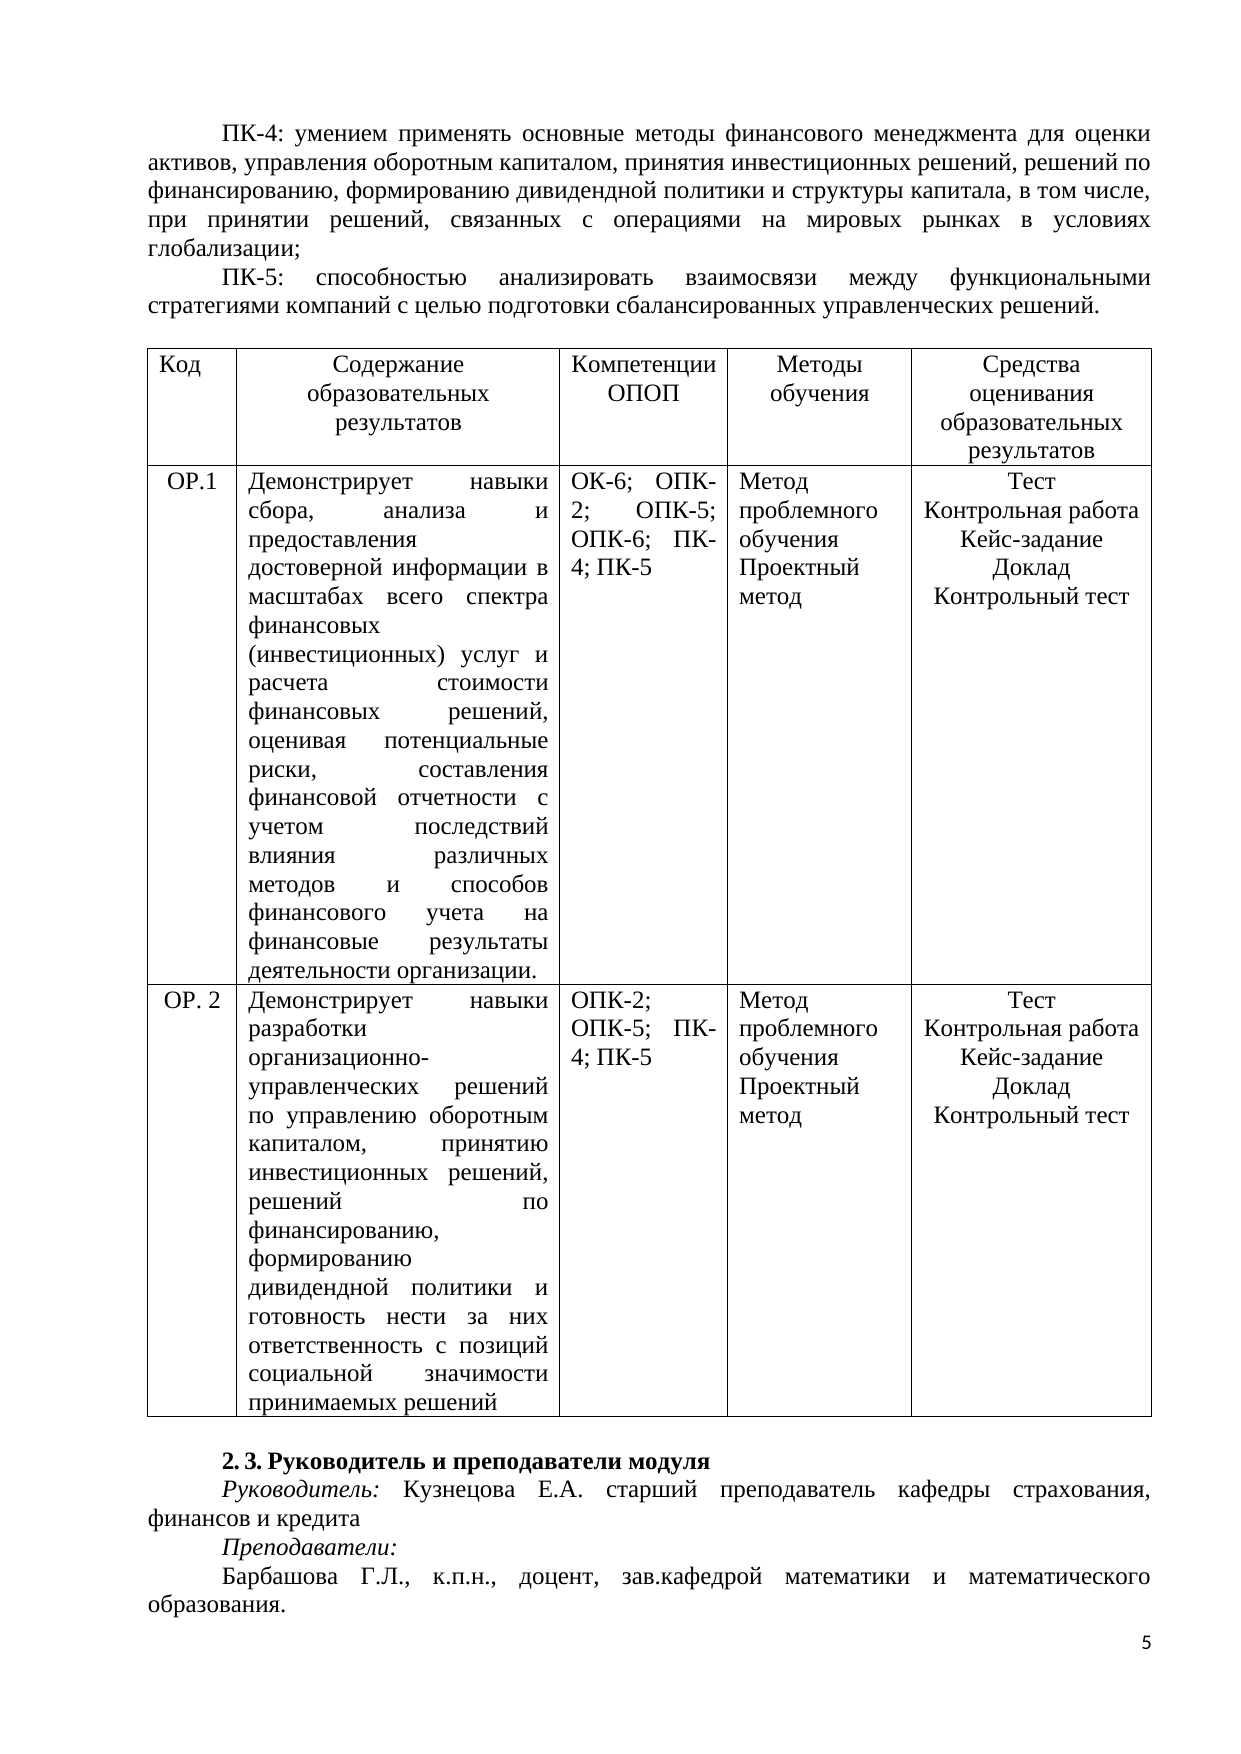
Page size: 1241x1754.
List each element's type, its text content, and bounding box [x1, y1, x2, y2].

table_cell Демонстрирует навыки разработки организационно-управленческих решений по управлению оборотным капиталом, принятию инвестиционных решений, решений по финансированию, формированию дивидендной политики и готовность нести за них ответственность с позиций социальной значимости принимаемых решений [237, 985, 559, 1416]
table_cell ОР.1 [148, 466, 236, 984]
text ПК-5: способностью анализировать взаимосвязи между функциональными стратегиями компаний с целью подготовки сбалансированных управленческих решений. [148, 262, 1152, 319]
table_cell Метод проблемного обучения Проектный метод [728, 466, 911, 984]
text Барбашова Г.Л., к.п.н., доцент, зав.кафедрой математики и математического образования. [148, 1561, 1152, 1618]
table_cell ОР. 2 [148, 985, 236, 1416]
text Преподаватели: [148, 1532, 1152, 1561]
text Руководитель: Кузнецова Е.А. старший преподаватель кафедры страхования, финансов и кредита [148, 1474, 1152, 1532]
table_cell Тест Контрольная работа Кейс-задание Доклад Контрольный тест [912, 466, 1151, 984]
table_cell ОПК-2; ОПК-5; ПК-4; ПК-5 [560, 985, 727, 1416]
table_header Код [148, 349, 236, 465]
table_cell Метод проблемного обучения Проектный метод [728, 985, 911, 1416]
table_header Средства оценивания образовательных результатов [912, 349, 1151, 465]
text ПК-4: умением применять основные методы финансового менеджмента для оценки активов, управления оборотным капиталом, принятия инвестиционных решений, решений по финансированию, формированию дивидендной политики и структуры капитала, в том числе, при принятии решений, связанных с операциями на мировых рынках в условиях глобализации; [148, 118, 1152, 262]
table_cell ОК-6; ОПК-2; ОПК-5; ОПК-6; ПК-4; ПК-5 [560, 466, 727, 984]
text 2. 3. Руководитель и преподаватели модуля [148, 1446, 1152, 1474]
table_cell Демонстрирует навыки сбора, анализа и предоставления достоверной информации в масштабах всего спектра финансовых (инвестиционных) услуг и расчета стоимости финансовых решений, оценивая потенциальные риски, составления финансовой отчетности с учетом последствий влияния различных методов и способов финансового учета на финансовые результаты деятельности организации. [237, 466, 559, 984]
table_cell Тест Контрольная работа Кейс-задание Доклад Контрольный тест [912, 985, 1151, 1416]
table_header Методы обучения [728, 349, 911, 465]
table_header Содержание образовательных результатов [237, 349, 559, 465]
table_header Компетенции ОПОП [560, 349, 727, 465]
